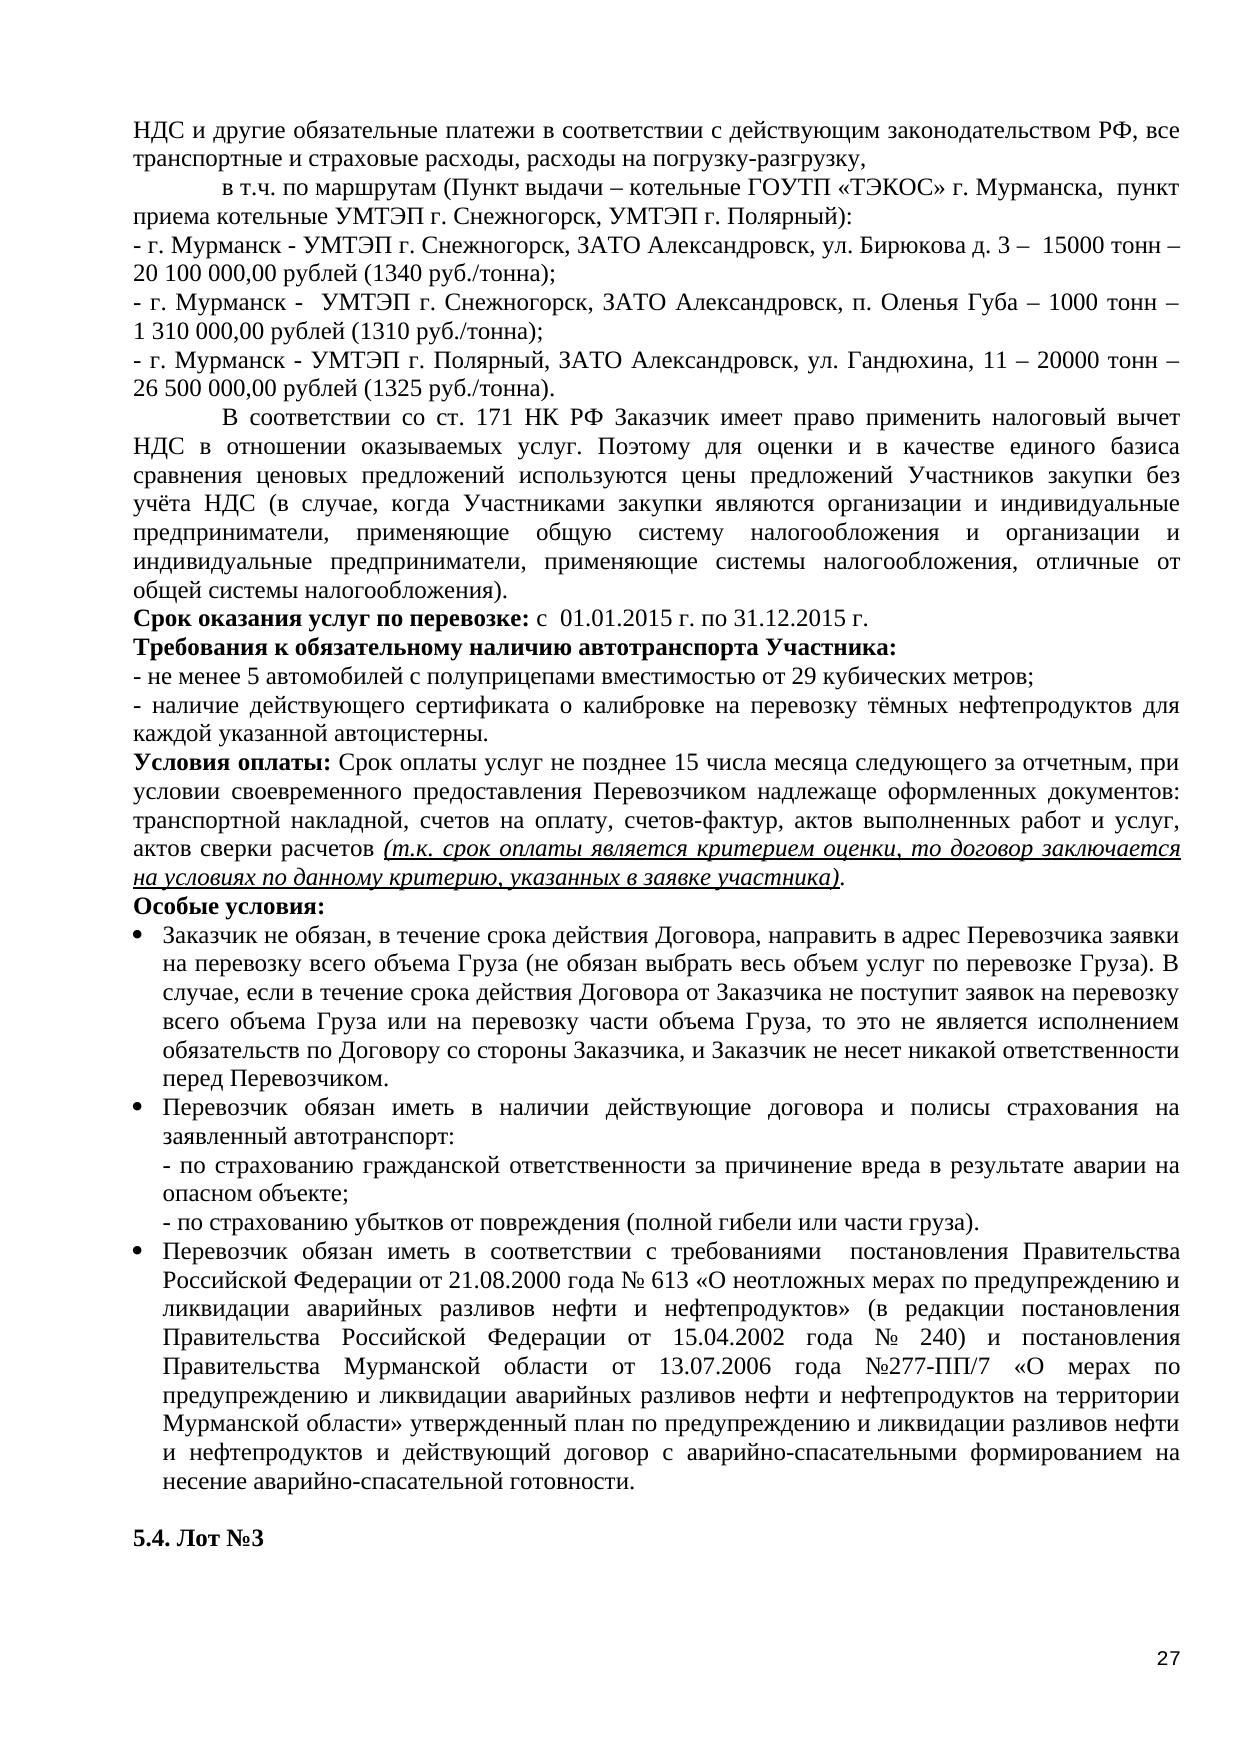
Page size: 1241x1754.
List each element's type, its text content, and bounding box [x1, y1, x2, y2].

text Требования к обязательному наличию автотранспорта Участника: [133, 632, 1181, 661]
text Срок оказания услуг по перевозке: с 01.01.2015 г. по 31.12.2015 г. [133, 603, 1181, 632]
text В соответствии со ст. 171 НК РФ Заказчик имеет право применить налоговый вычет НДС в отношении оказываемых услуг. Поэтому для оценки и в качестве единого базиса сравнения ценовых предложений используются цены предложений Участников закупки без учёта НДС (в случае, когда Участниками закупки являются организации и индивидуальные предприниматели, применяющие общую систему налогообложения и организации и индивидуальные предприниматели, применяющие системы налогообложения, отличные от общей системы налогообложения). [133, 402, 1181, 603]
text Особые условия: [133, 891, 1181, 920]
text - не менее 5 автомобилей с полуприцепами вместимостью от 29 кубических метров; [133, 661, 1181, 690]
text - по страхованию гражданской ответственности за причинение вреда в результате аварии на опасном объекте; [162, 1150, 1181, 1207]
text в т.ч. по маршрутам (Пункт выдачи – котельные ГОУТП «ТЭКОС» г. Мурманска, пункт приема котельные УМТЭП г. Снежногорск, УМТЭП г. Полярный): [133, 172, 1181, 230]
text Условия оплаты: Срок оплаты услуг не позднее 15 числа месяца следующего за отчетным, при условии своевременного предоставления Перевозчиком надлежаще оформленных документов: транспортной накладной, счетов на оплату, счетов-фактур, актов выполненных работ и услуг, актов сверки расчетов (т.к. срок оплаты является критерием оценки, то договор заключается на условиях по данному критерию, указанных в заявке участника). [133, 747, 1181, 891]
text 5.4. Лот №3 [133, 1523, 1181, 1552]
text - г. Мурманск - УМТЭП г. Полярный, ЗАТО Александровск, ул. Гандюхина, 11 – 20000 тонн – 26 500 000,00 рублей (1325 руб./тонна). [133, 345, 1181, 402]
list Перевозчик обязан иметь в соответствии с требованиями постановления Правительства Российской Федерации от 21.08.2000 года № 613 «О неотложных мерах по предупреждению и ликвидации аварийных разливов нефти и нефтепродуктов» (в редакции постановления Правительства Российской Федерации от 15.04.2002 года № 240) и постановления Правительства Мурманской области от 13.07.2006 года №277-ПП/7 «О мерах по предупреждению и ликвидации аварийных разливов нефти и нефтепродуктов на территории Мурманской области» утвержденный план по предупреждению и ликвидации разливов нефти и нефтепродуктов и действующий договор с аварийно-спасательными формированием на несение аварийно-спасательной готовности. [133, 1236, 1181, 1495]
list Заказчик не обязан, в течение срока действия Договора, направить в адрес Перевозчика заявки на перевозку всего объема Груза (не обязан выбрать весь объем услуг по перевозке Груза). В случае, если в течение срока действия Договора от Заказчика не поступит заявок на перевозку всего объема Груза или на перевозку части объема Груза, то это не является исполнением обязательств по Договору со стороны Заказчика, и Заказчик не несет никакой ответственности перед Перевозчиком. [133, 920, 1181, 1092]
text - г. Мурманск - УМТЭП г. Снежногорск, ЗАТО Александровск, п. Оленья Губа – 1000 тонн – 1 310 000,00 рублей (1310 руб./тонна); [133, 287, 1181, 345]
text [133, 115, 1181, 172]
list Перевозчик обязан иметь в наличии действующие договора и полисы страхования на заявленный автотранспорт: [133, 1092, 1181, 1150]
text - по страхованию убытков от повреждения (полной гибели или части груза). [162, 1207, 1181, 1236]
text - г. Мурманск - УМТЭП г. Снежногорск, ЗАТО Александровск, ул. Бирюкова д. 3 – 15000 тонн – 20 100 000,00 рублей (1340 руб./тонна); [133, 230, 1181, 287]
text - наличие действующего сертификата о калибровке на перевозку тёмных нефтепродуктов для каждой указанной автоцистерны. [133, 690, 1181, 747]
